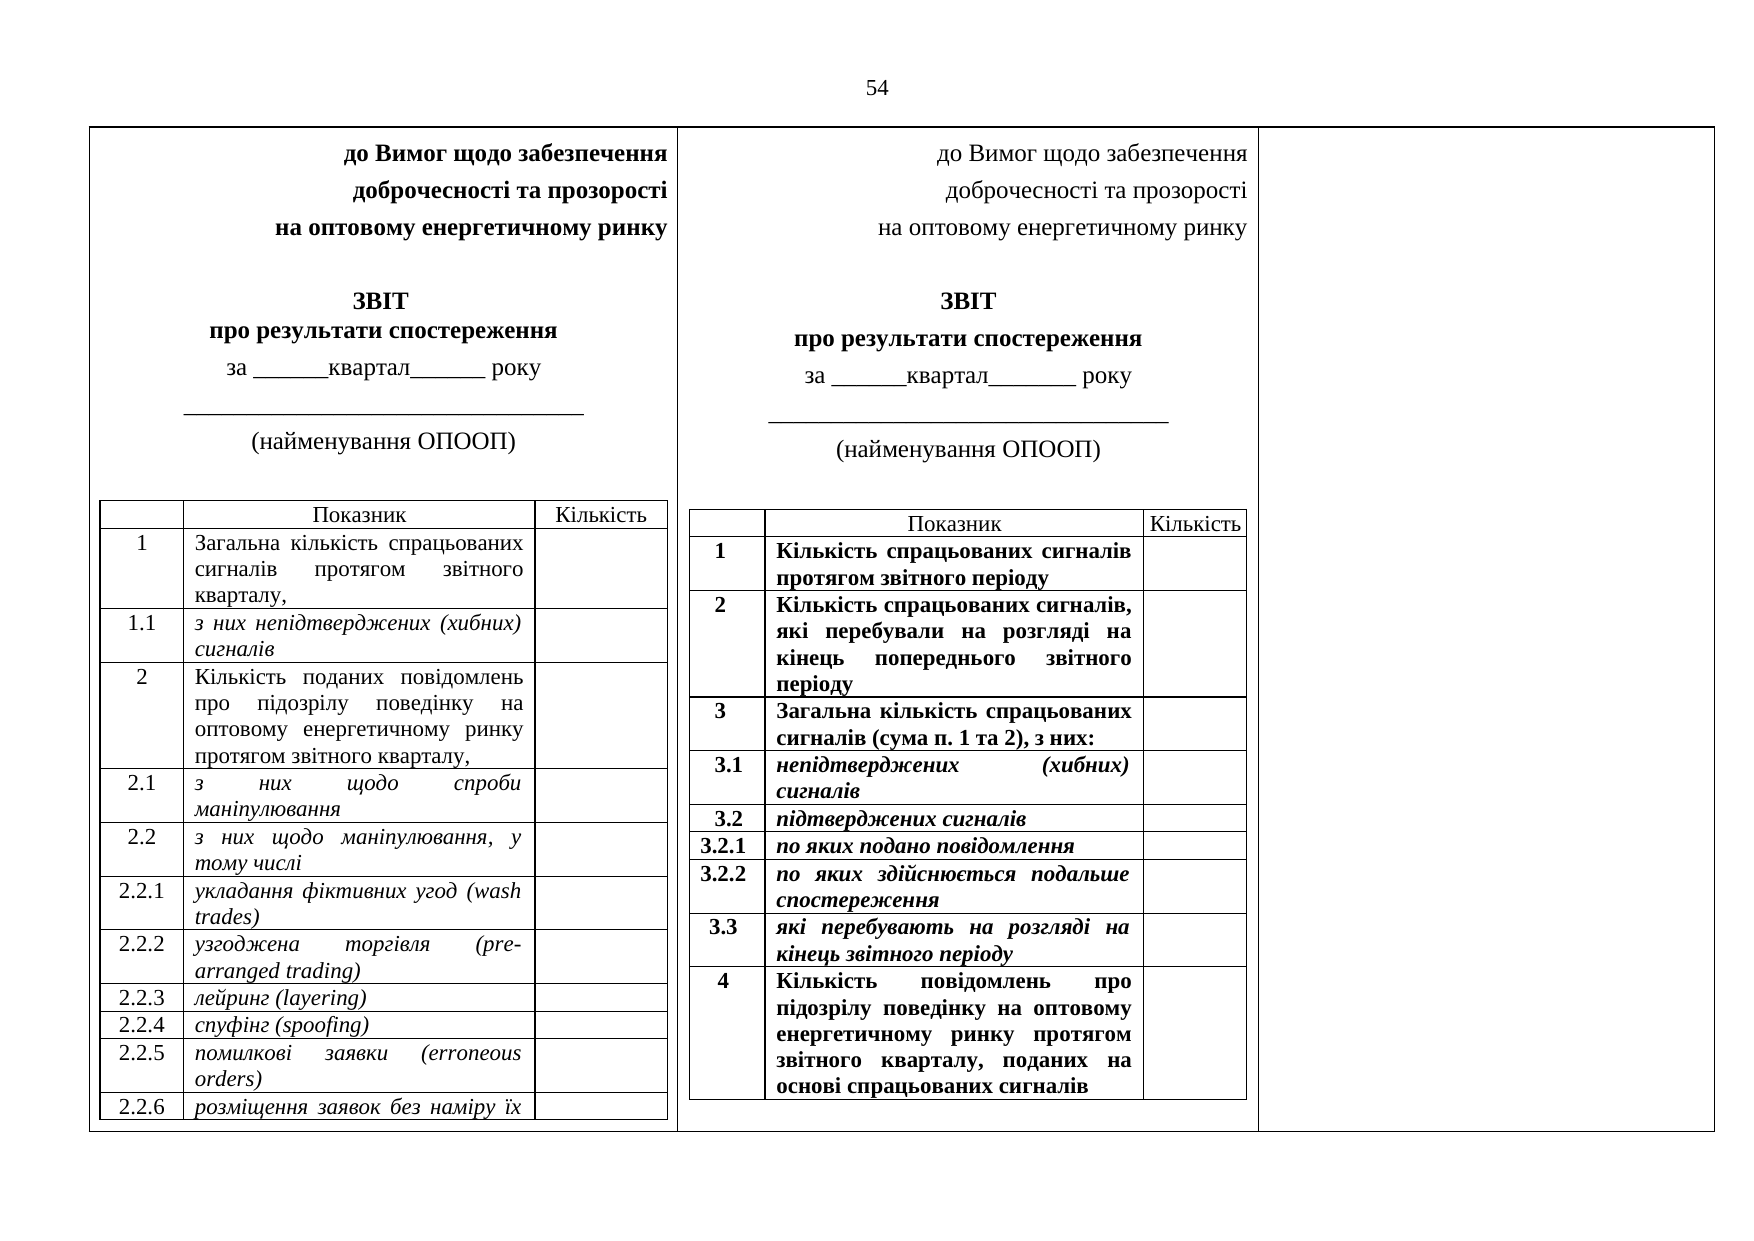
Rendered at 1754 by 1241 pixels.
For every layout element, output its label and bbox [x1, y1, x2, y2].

table_cell [678, 128, 1258, 1131]
table_cell [90, 128, 677, 1131]
table_cell [1259, 128, 1714, 1131]
